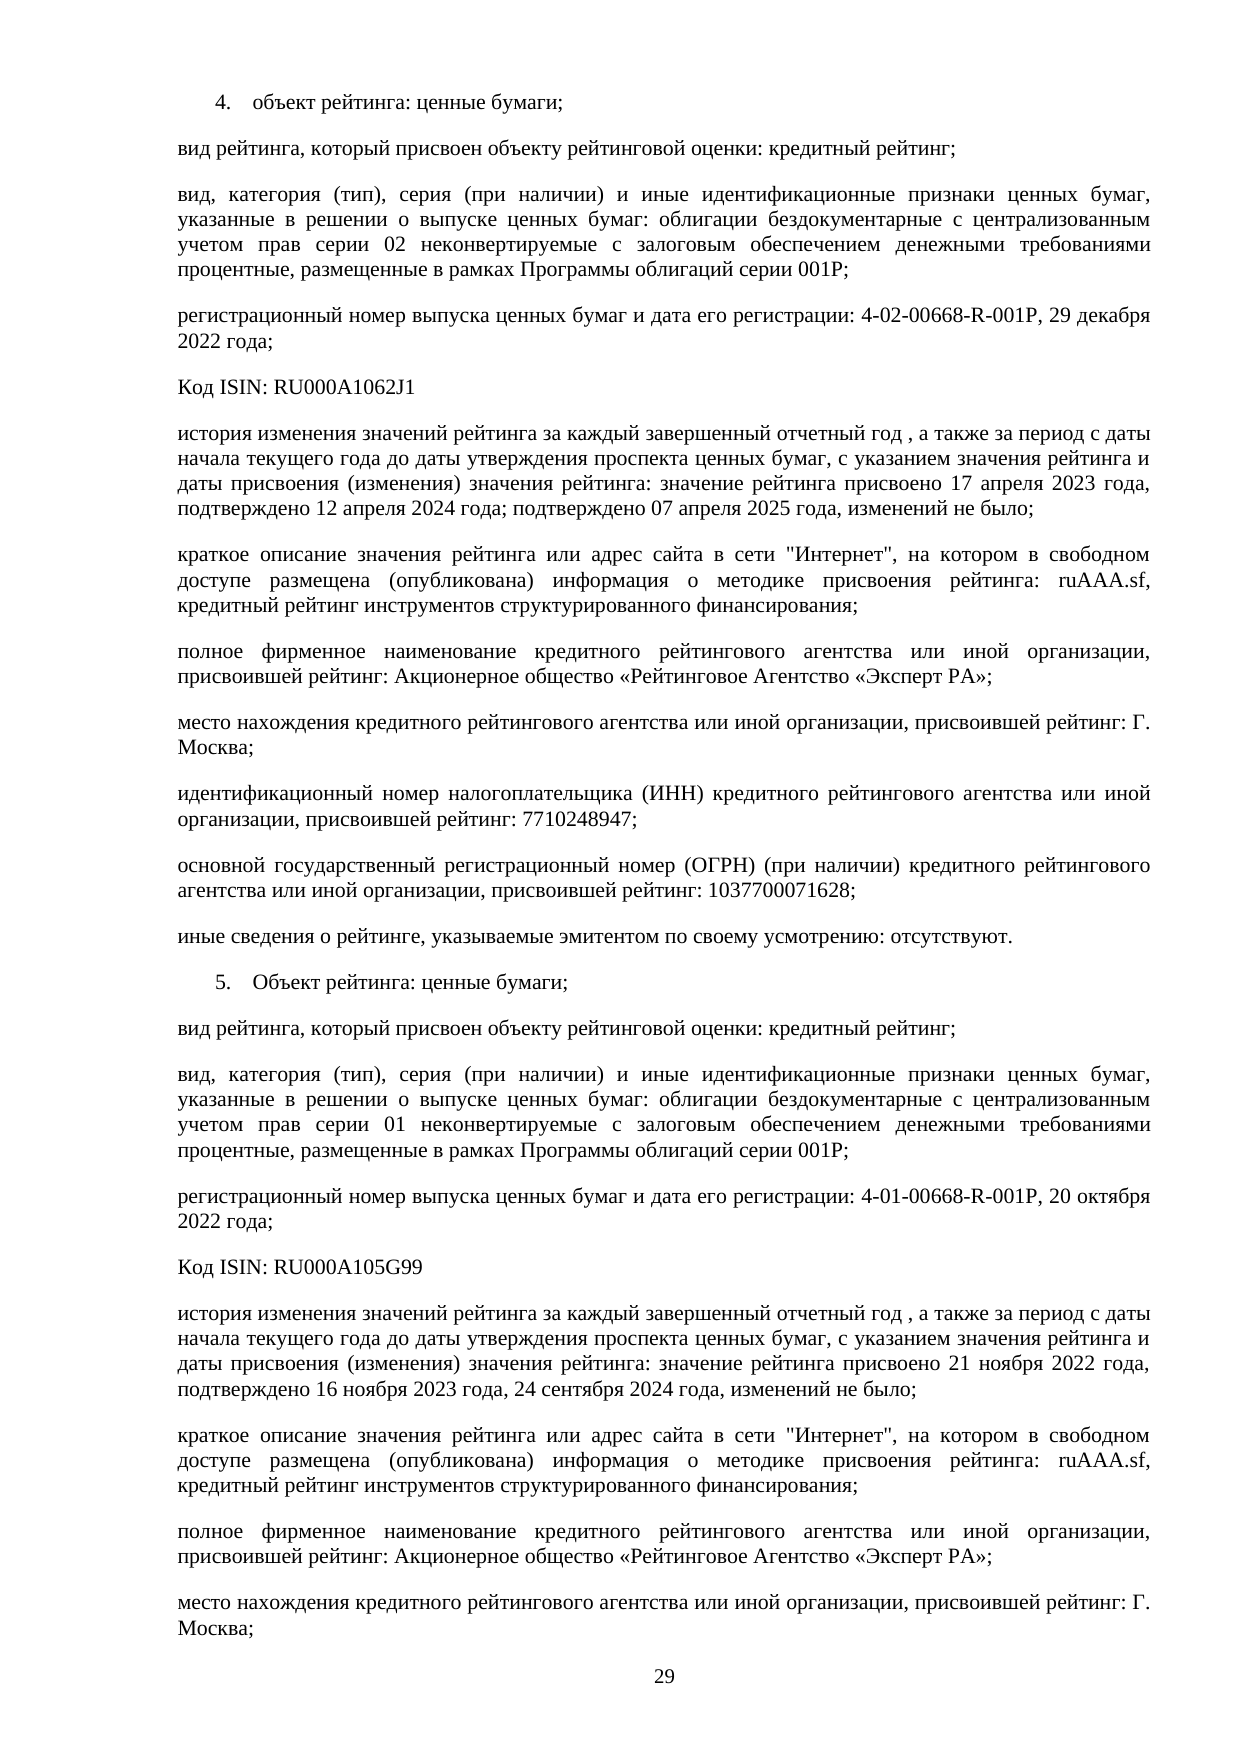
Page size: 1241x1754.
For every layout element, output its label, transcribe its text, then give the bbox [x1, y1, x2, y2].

text полное фирменное наименование кредитного рейтингового агентства или иной организации, присвоившей рейтинг: Акционерное общество «Рейтинговое Агентство «Эксперт РА»; [177, 1518, 1152, 1568]
text вид рейтинга, который присвоен объекту рейтинговой оценки: кредитный рейтинг; [177, 135, 1152, 160]
text регистрационный номер выпуска ценных бумаг и дата его регистрации: 4-02-00668-R-001P, 29 декабря 2022 года; [177, 302, 1152, 353]
text история изменения значений рейтинга за каждый завершенный отчетный год , а также за период с даты начала текущего года до даты утверждения проспекта ценных бумаг, с указанием значения рейтинга и даты присвоения (изменения) значения рейтинга: значение рейтинга присвоено 21 ноября 2022 года, подтверждено 16 ноября 2023 года, 24 сентября 2024 года, изменений не было; [177, 1300, 1152, 1401]
list Объект рейтинга: ценные бумаги; [215, 969, 1152, 994]
text вид, категория (тип), серия (при наличии) и иные идентификационные признаки ценных бумаг, указанные в решении о выпуске ценных бумаг: облигации бездокументарные с централизованным учетом прав серии 01 неконвертируемые с залоговым обеспечением денежными требованиями процентные, размещенные в рамках Программы облигаций серии 001Р; [177, 1061, 1152, 1162]
text иные сведения о рейтинге, указываемые эмитентом по своему усмотрению: отсутствуют. [177, 923, 1152, 948]
text вид, категория (тип), серия (при наличии) и иные идентификационные признаки ценных бумаг, указанные в решении о выпуске ценных бумаг: облигации бездокументарные с централизованным учетом прав серии 02 неконвертируемые с залоговым обеспечением денежными требованиями процентные, размещенные в рамках Программы облигаций серии 001Р; [177, 181, 1152, 282]
text история изменения значений рейтинга за каждый завершенный отчетный год , а также за период с даты начала текущего года до даты утверждения проспекта ценных бумаг, с указанием значения рейтинга и даты присвоения (изменения) значения рейтинга: значение рейтинга присвоено 17 апреля 2023 года, подтверждено 12 апреля 2024 года; подтверждено 07 апреля 2025 года, изменений не было; [177, 420, 1152, 521]
text полное фирменное наименование кредитного рейтингового агентства или иной организации, присвоившей рейтинг: Акционерное общество «Рейтинговое Агентство «Эксперт РА»; [177, 638, 1152, 688]
text вид рейтинга, который присвоен объекту рейтинговой оценки: кредитный рейтинг; [177, 1015, 1152, 1040]
text место нахождения кредитного рейтингового агентства или иной организации, присвоившей рейтинг: Г. Москва; [177, 709, 1152, 759]
text регистрационный номер выпуска ценных бумаг и дата его регистрации: 4-01-00668-R-001P, 20 октября 2022 года; [177, 1183, 1152, 1233]
text идентификационный номер налогоплательщика (ИНН) кредитного рейтингового агентства или иной организации, присвоившей рейтинг: 7710248947; [177, 780, 1152, 831]
text Код ISIN: RU000A105G99 [177, 1254, 1152, 1279]
list объект рейтинга: ценные бумаги; [215, 89, 1152, 114]
text место нахождения кредитного рейтингового агентства или иной организации, присвоившей рейтинг: Г. Москва; [177, 1589, 1152, 1640]
text Код ISIN: RU000A1062J1 [177, 374, 1152, 399]
text краткое описание значения рейтинга или адрес сайта в сети "Интернет", на котором в свободном доступе размещена (опубликована) информация о методике присвоения рейтинга: ruAAA.sf, кредитный рейтинг инструментов структурированного финансирования; [177, 541, 1152, 617]
text основной государственный регистрационный номер (ОГРН) (при наличии) кредитного рейтингового агентства или иной организации, присвоившей рейтинг: 1037700071628; [177, 852, 1152, 902]
text краткое описание значения рейтинга или адрес сайта в сети "Интернет", на котором в свободном доступе размещена (опубликована) информация о методике присвоения рейтинга: ruAAA.sf, кредитный рейтинг инструментов структурированного финансирования; [177, 1422, 1152, 1497]
